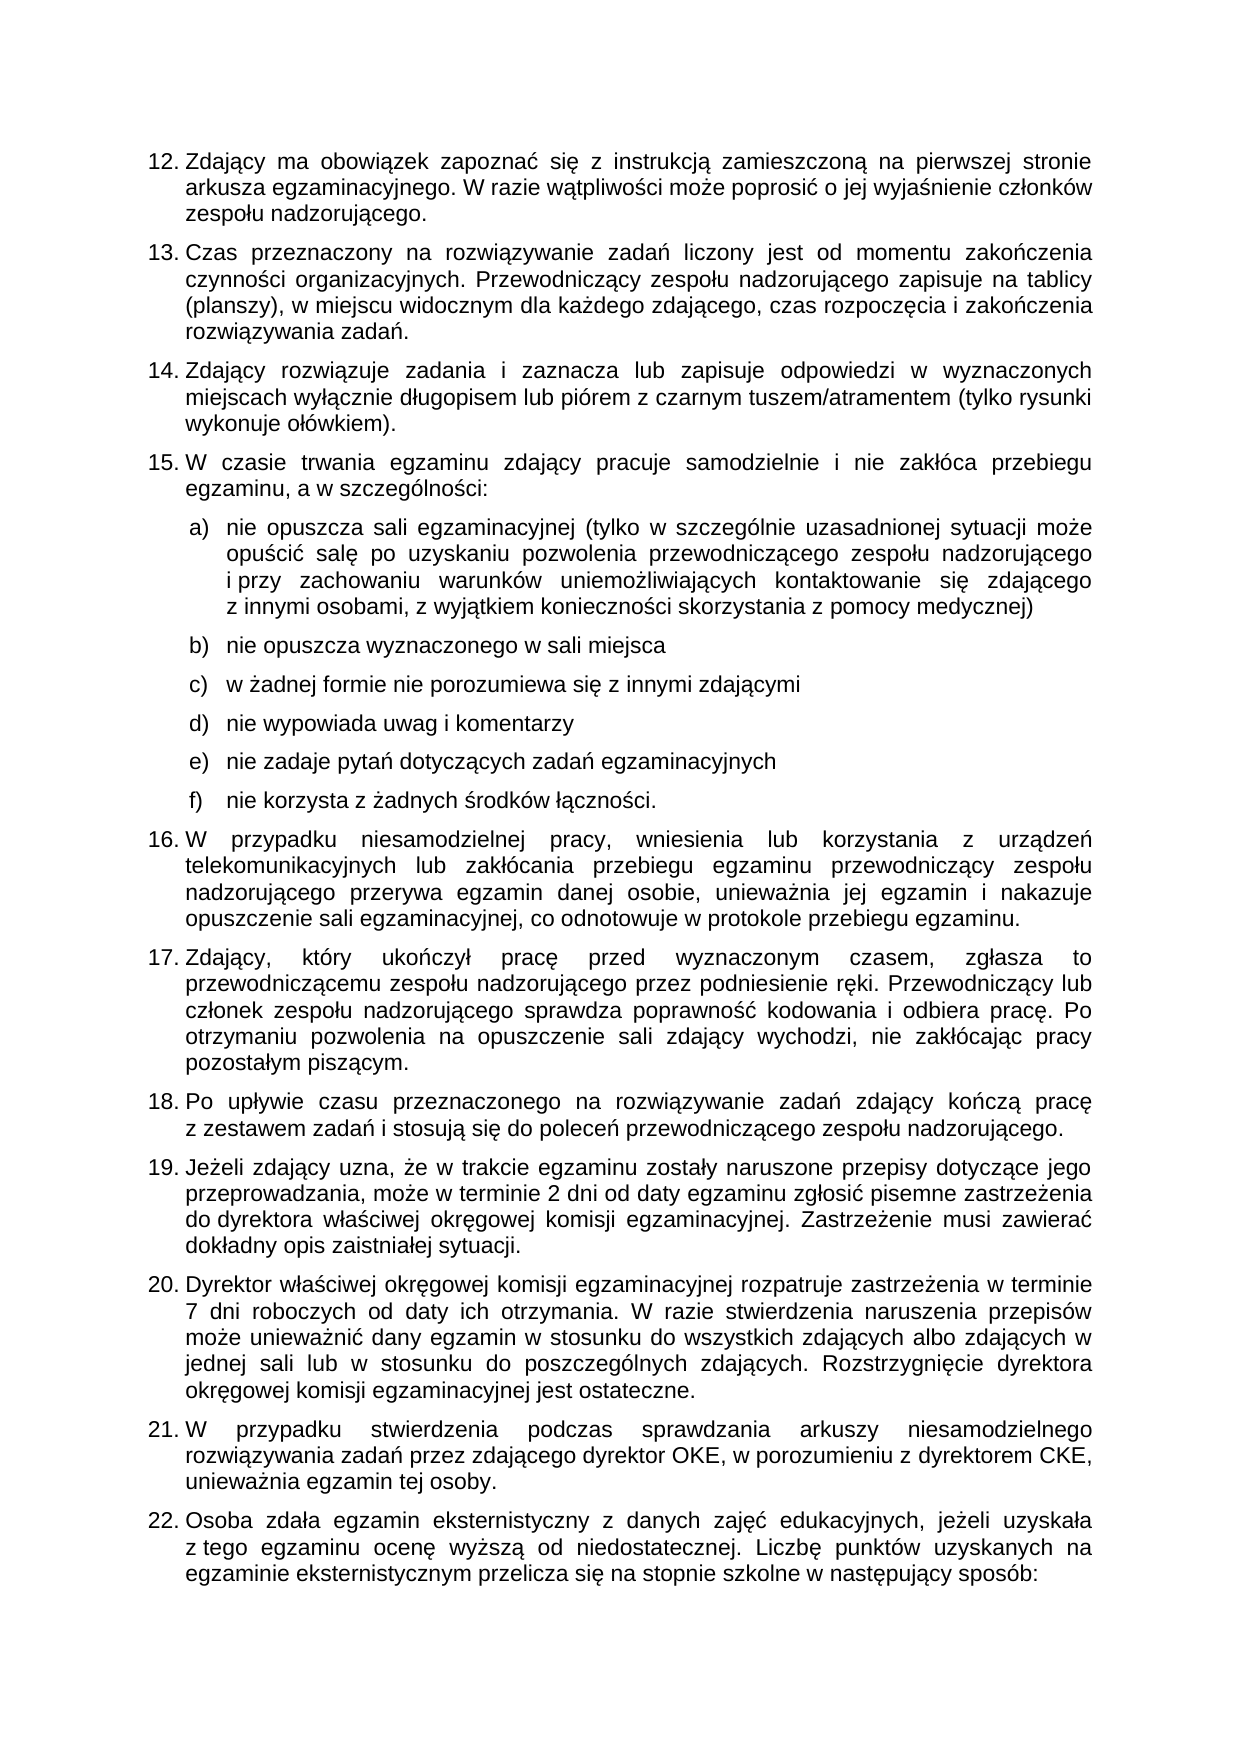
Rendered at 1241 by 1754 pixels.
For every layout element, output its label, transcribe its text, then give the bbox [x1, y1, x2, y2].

list nie opuszcza wyznaczonego w sali miejsca [189, 632, 1093, 658]
list nie opuszcza sali egzaminacyjnej (tylko w szczególnie uzasadnionej sytuacji może opuścić salę po uzyskaniu pozwolenia przewodniczącego zespołu nadzorującego i przy zachowaniu warunków uniemożliwiających kontaktowanie się zdającego z innymi osobami, z wyjątkiem konieczności skorzystania z pomocy medycznej) [189, 514, 1093, 619]
list Osoba zdała egzamin eksternistyczny z danych zajęć edukacyjnych, jeżeli uzyskała z tego egzaminu ocenę wyższą od niedostatecznej. Liczbę punktów uzyskanych na egzaminie eksternistycznym przelicza się na stopnie szkolne w następujący sposób: [148, 1507, 1093, 1586]
list Dyrektor właściwej okręgowej komisji egzaminacyjnej rozpatruje zastrzeżenia w terminie 7 dni roboczych od daty ich otrzymania. W razie stwierdzenia naruszenia przepisów może unieważnić dany egzamin w stosunku do wszystkich zdających albo zdających w jednej sali lub w stosunku do poszczególnych zdających. Rozstrzygnięcie dyrektora okręgowej komisji egzaminacyjnej jest ostateczne. [148, 1271, 1093, 1403]
list nie korzysta z żadnych środków łączności. [189, 787, 1093, 813]
list Zdający ma obowiązek zapoznać się z instrukcją zamieszczoną na pierwszej stronie arkusza egzaminacyjnego. W razie wątpliwości może poprosić o jej wyjaśnienie członków zespołu nadzorującego. [148, 148, 1093, 227]
list Jeżeli zdający uzna, że w trakcie egzaminu zostały naruszone przepisy dotyczące jego przeprowadzania, może w terminie 2 dni od daty egzaminu zgłosić pisemne zastrzeżenia do dyrektora właściwej okręgowej komisji egzaminacyjnej. Zastrzeżenie musi zawierać dokładny opis zaistniałej sytuacji. [148, 1153, 1093, 1259]
list Po upływie czasu przeznaczonego na rozwiązywanie zadań zdający kończą pracę z zestawem zadań i stosują się do poleceń przewodniczącego zespołu nadzorującego. [148, 1088, 1093, 1141]
list Czas przeznaczony na rozwiązywanie zadań liczony jest od momentu zakończenia czynności organizacyjnych. Przewodniczący zespołu nadzorującego zapisuje na tablicy (planszy), w miejscu widocznym dla każdego zdającego, czas rozpoczęcia i zakończenia rozwiązywania zadań. [148, 239, 1093, 344]
list Zdający rozwiązuje zadania i zaznacza lub zapisuje odpowiedzi w wyznaczonych miejscach wyłącznie długopisem lub piórem z czarnym tuszem/atramentem (tylko rysunki wykonuje ołówkiem). [148, 357, 1093, 436]
list nie zadaje pytań dotyczących zadań egzaminacyjnych [189, 748, 1093, 775]
list W przypadku niesamodzielnej pracy, wniesienia lub korzystania z urządzeń telekomunikacyjnych lub zakłócania przebiegu egzaminu przewodniczący zespołu nadzorującego przerywa egzamin danej osobie, unieważnia jej egzamin i nakazuje opuszczenie sali egzaminacyjnej, co odnotowuje w protokole przebiegu egzaminu. [148, 826, 1093, 931]
list W czasie trwania egzaminu zdający pracuje samodzielnie i nie zakłóca przebiegu egzaminu, a w szczególności: [148, 449, 1093, 501]
list W przypadku stwierdzenia podczas sprawdzania arkuszy niesamodzielnego rozwiązywania zadań przez zdającego dyrektor OKE, w porozumieniu z dyrektorem CKE, unieważnia egzamin tej osoby. [148, 1416, 1093, 1495]
list w żadnej formie nie porozumiewa się z innymi zdającymi [189, 671, 1093, 697]
list nie wypowiada uwag i komentarzy [189, 709, 1093, 736]
list Zdający, który ukończył pracę przed wyznaczonym czasem, zgłasza to przewodniczącemu zespołu nadzorującego przez podniesienie ręki. Przewodniczący lub członek zespołu nadzorującego sprawdza poprawność kodowania i odbiera pracę. Po otrzymaniu pozwolenia na opuszczenie sali zdający wychodzi, nie zakłócając pracy pozostałym piszącym. [148, 944, 1093, 1076]
